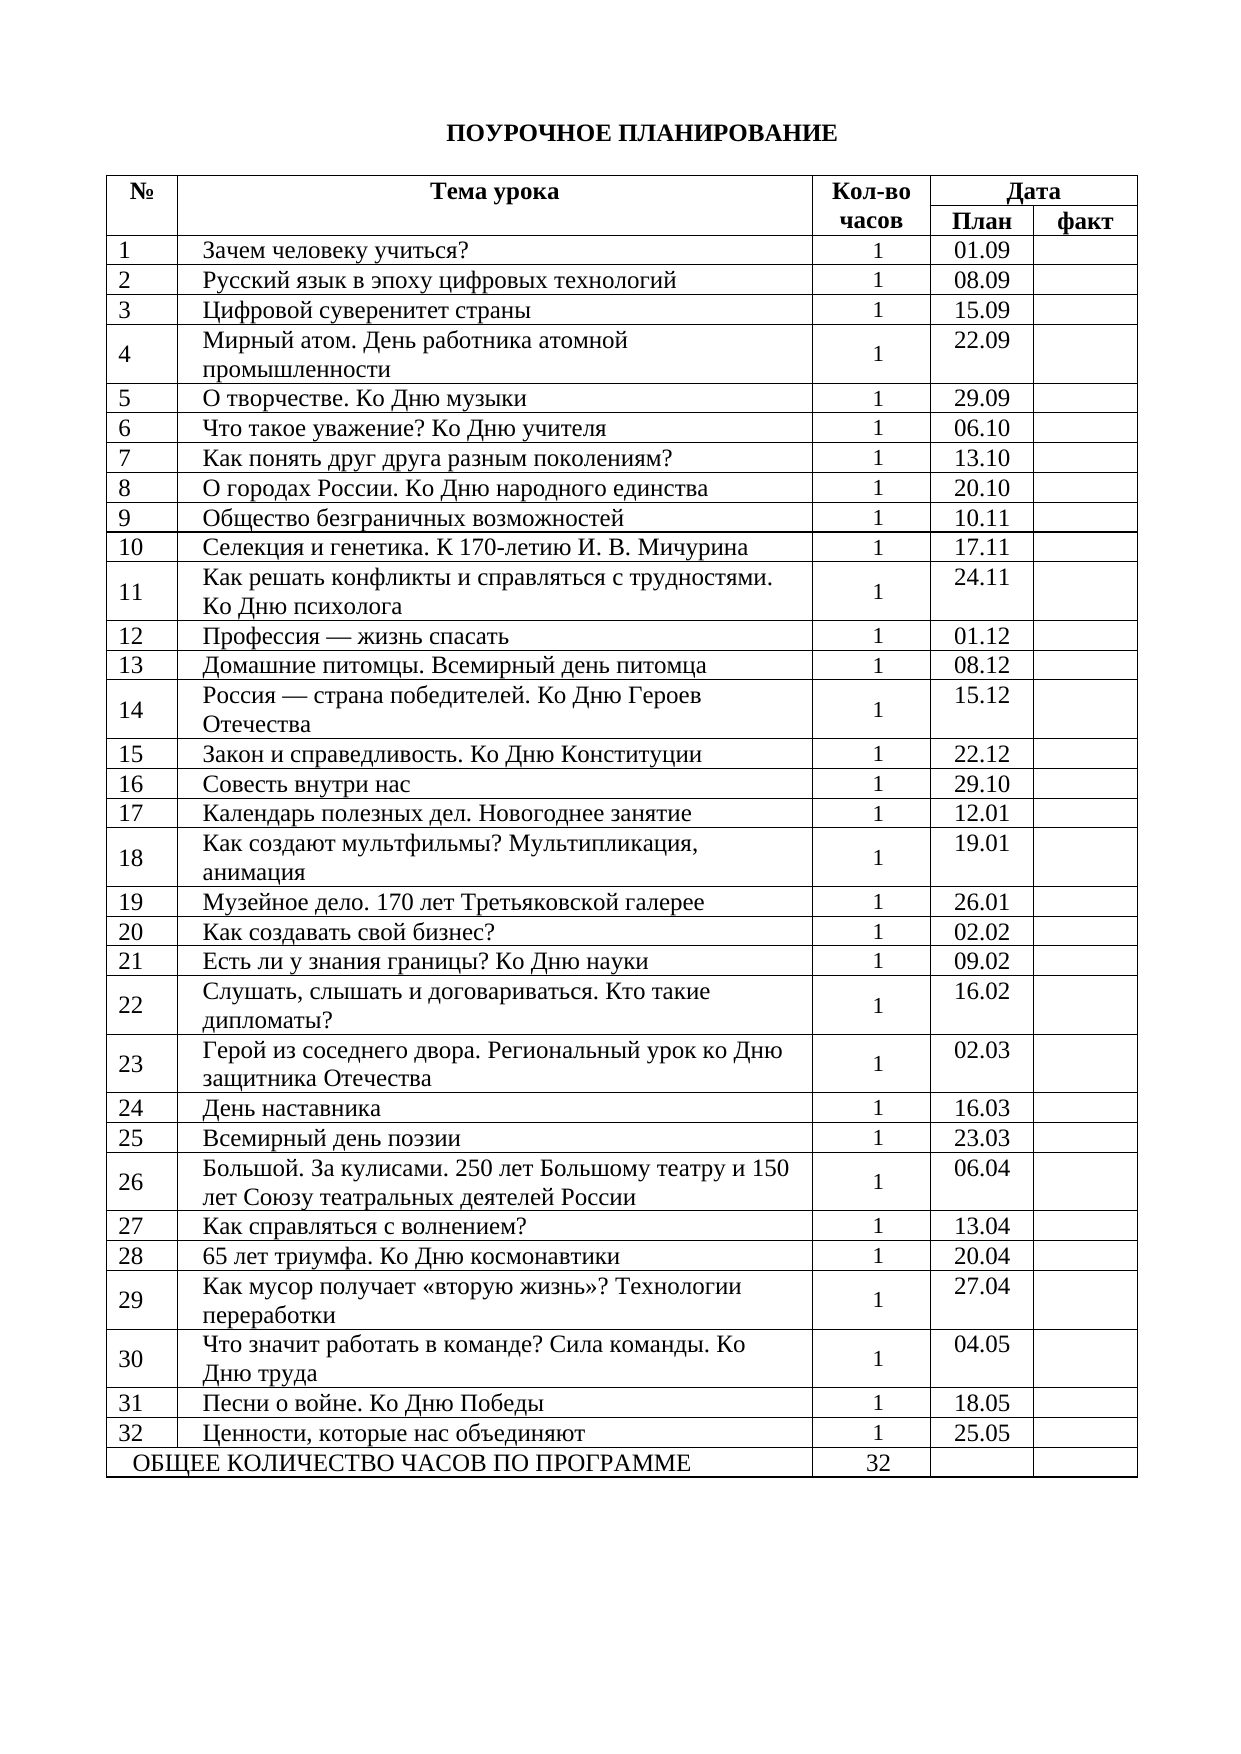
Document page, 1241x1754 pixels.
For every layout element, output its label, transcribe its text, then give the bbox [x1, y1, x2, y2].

table_cell День наставника [178, 1093, 812, 1122]
table_cell 1 [107, 236, 177, 264]
table_cell 16.02 [931, 976, 1033, 1034]
table_cell [1034, 295, 1137, 324]
table_cell 29 [107, 1271, 177, 1328]
table_cell Как понять друг друга разным поколениям? [178, 443, 812, 472]
table_cell 24.11 [931, 562, 1033, 620]
table_cell [1034, 946, 1137, 975]
table_cell Как справляться с волнением? [178, 1211, 812, 1240]
table_cell 1 [813, 651, 930, 679]
table_cell 1 [813, 473, 930, 502]
table_cell [931, 1448, 1033, 1476]
table_cell 9 [107, 503, 177, 531]
table_cell 1 [813, 946, 930, 975]
table_cell 12 [107, 621, 177, 649]
table_cell Селекция и генетика. К 170-летию И. В. Мичурина [178, 533, 812, 561]
table_cell 1 [813, 799, 930, 827]
table_cell 1 [813, 1330, 930, 1387]
table_cell 1 [813, 325, 930, 382]
table_cell 1 [813, 680, 930, 738]
table_cell [1034, 1093, 1137, 1122]
table_cell [1034, 1153, 1137, 1210]
table_cell 09.02 [931, 946, 1033, 975]
table_cell Совесть внутри нас [178, 769, 812, 797]
table_cell 1 [813, 562, 930, 620]
table_cell 31 [107, 1388, 177, 1417]
table_cell 29.09 [931, 384, 1033, 412]
table_cell 28 [107, 1241, 177, 1270]
table_header Тема урока [178, 176, 812, 234]
table_cell Всемирный день поэзии [178, 1123, 812, 1152]
table_cell 1 [813, 384, 930, 412]
table_cell 16 [107, 769, 177, 797]
table_cell Музейное дело. 170 лет Третьяковской галерее [178, 887, 812, 916]
table_header Дата [931, 176, 1137, 205]
table_cell 1 [813, 503, 930, 531]
table_cell [1034, 828, 1137, 886]
table_cell [1034, 976, 1137, 1034]
table_cell 20.10 [931, 473, 1033, 502]
table_cell Профессия — жизнь спасать [178, 621, 812, 649]
table_cell 17 [107, 799, 177, 827]
table_cell [1034, 1271, 1137, 1328]
table_cell [1034, 413, 1137, 442]
table_cell [1034, 887, 1137, 916]
table_cell Есть ли у знания границы? Ко Дню науки [178, 946, 812, 975]
table_cell [1034, 265, 1137, 294]
table_cell Россия — страна победителей. Ко Дню Героев Отечества [178, 680, 812, 738]
table_cell 1 [813, 1241, 930, 1270]
table_cell [1034, 1388, 1137, 1417]
table_cell 7 [107, 443, 177, 472]
table_cell 1 [813, 1271, 930, 1328]
table_cell 1 [813, 1211, 930, 1240]
table_cell [1034, 799, 1137, 827]
table_cell ОБЩЕЕ КОЛИЧЕСТВО ЧАСОВ ПО ПРОГРАММЕ [107, 1448, 812, 1476]
table_cell [1034, 1123, 1137, 1152]
table_header № [107, 176, 177, 234]
table_cell Закон и справедливость. Ко Дню Конституции [178, 739, 812, 768]
table_cell Общество безграничных возможностей [178, 503, 812, 531]
table_cell [1034, 769, 1137, 797]
table_cell 1 [813, 1035, 930, 1092]
table_cell Как создавать свой бизнес? [178, 917, 812, 945]
table_cell [1034, 236, 1137, 264]
table_cell 1 [813, 828, 930, 886]
table_cell 20.04 [931, 1241, 1033, 1270]
table_cell [1034, 1448, 1137, 1476]
table_cell [1034, 503, 1137, 531]
table_cell 15.12 [931, 680, 1033, 738]
table_cell 15.09 [931, 295, 1033, 324]
table_cell 18.05 [931, 1388, 1033, 1417]
table_cell 10.11 [931, 503, 1033, 531]
table_cell 1 [813, 533, 930, 561]
table_cell Ценности, которые нас объединяют [178, 1418, 812, 1447]
table_cell 30 [107, 1330, 177, 1387]
table_cell Домашние питомцы. Всемирный день питомца [178, 651, 812, 679]
table_cell 26.01 [931, 887, 1033, 916]
table_cell [1034, 1241, 1137, 1270]
table_cell 11 [107, 562, 177, 620]
table_cell 8 [107, 473, 177, 502]
table_cell 08.09 [931, 265, 1033, 294]
table_cell Как мусор получает «вторую жизнь»? Технологии переработки [178, 1271, 812, 1328]
table_cell Как создают мультфильмы? Мультипликация, анимация [178, 828, 812, 886]
table_cell [1034, 1035, 1137, 1092]
table_cell 23 [107, 1035, 177, 1092]
table_cell 19 [107, 887, 177, 916]
table_cell 14 [107, 680, 177, 738]
table_cell 22.09 [931, 325, 1033, 382]
table_cell 1 [813, 236, 930, 264]
table_cell 16.03 [931, 1093, 1033, 1122]
table_cell 22.12 [931, 739, 1033, 768]
table_cell 25.05 [931, 1418, 1033, 1447]
table_cell 1 [813, 1153, 930, 1210]
table_cell 19.01 [931, 828, 1033, 886]
text ПОУРОЧНОЕ ПЛАНИРОВАНИЕ [156, 118, 1122, 147]
table_cell [1034, 917, 1137, 945]
table_cell [1034, 680, 1137, 738]
table_cell 20 [107, 917, 177, 945]
table_cell Песни о войне. Ко Дню Победы [178, 1388, 812, 1417]
table_cell [1034, 739, 1137, 768]
table_cell 1 [813, 295, 930, 324]
table_cell 22 [107, 976, 177, 1034]
table_cell 01.12 [931, 621, 1033, 649]
table_cell Что значит работать в команде? Сила команды. Ко Дню труда [178, 1330, 812, 1387]
table_cell 32 [813, 1448, 930, 1476]
table_cell 24 [107, 1093, 177, 1122]
table_cell 25 [107, 1123, 177, 1152]
table_cell Календарь полезных дел. Новогоднее занятие [178, 799, 812, 827]
table_header Кол-во часов [813, 176, 930, 234]
table_cell 2 [107, 265, 177, 294]
table_cell [1034, 621, 1137, 649]
table_cell 21 [107, 946, 177, 975]
table_cell [1034, 651, 1137, 679]
table_cell 1 [813, 1123, 930, 1152]
table_cell [1034, 325, 1137, 382]
table_cell 13.04 [931, 1211, 1033, 1240]
table_cell 1 [813, 1388, 930, 1417]
table_cell 06.10 [931, 413, 1033, 442]
table_cell 02.02 [931, 917, 1033, 945]
table_cell 13.10 [931, 443, 1033, 472]
table_cell 01.09 [931, 236, 1033, 264]
table_cell 27 [107, 1211, 177, 1240]
table_cell Мирный атом. День работника атомной промышленности [178, 325, 812, 382]
table_cell Цифровой суверенитет страны [178, 295, 812, 324]
table_cell [1034, 384, 1137, 412]
table_cell 1 [813, 739, 930, 768]
table_cell 26 [107, 1153, 177, 1210]
table_cell 1 [813, 443, 930, 472]
table_cell 12.01 [931, 799, 1033, 827]
table_cell 6 [107, 413, 177, 442]
table_cell 4 [107, 325, 177, 382]
table_cell 1 [813, 265, 930, 294]
table_cell Что такое уважение? Ко Дню учителя [178, 413, 812, 442]
table_cell 1 [813, 887, 930, 916]
table_cell 65 лет триумфа. Ко Дню космонавтики [178, 1241, 812, 1270]
table_cell 06.04 [931, 1153, 1033, 1210]
table_cell факт [1034, 206, 1137, 234]
table_cell 10 [107, 533, 177, 561]
table_cell Зачем человеку учиться? [178, 236, 812, 264]
table_cell Русский язык в эпоху цифровых технологий [178, 265, 812, 294]
table_cell 02.03 [931, 1035, 1033, 1092]
table_cell О городах России. Ко Дню народного единства [178, 473, 812, 502]
table_cell 1 [813, 769, 930, 797]
table_cell Герой из соседнего двора. Региональный урок ко Дню защитника Отечества [178, 1035, 812, 1092]
table_cell 3 [107, 295, 177, 324]
table_cell Слушать, слышать и договариваться. Кто такие дипломаты? [178, 976, 812, 1034]
table_cell Большой. За кулисами. 250 лет Большому театру и 150 лет Союзу театральных деятелей России [178, 1153, 812, 1210]
table_cell 17.11 [931, 533, 1033, 561]
table_cell [1034, 443, 1137, 472]
table_cell [1034, 533, 1137, 561]
table_cell 1 [813, 976, 930, 1034]
table_cell 13 [107, 651, 177, 679]
table_cell О творчестве. Ко Дню музыки [178, 384, 812, 412]
table_cell 27.04 [931, 1271, 1033, 1328]
table_cell [1034, 1418, 1137, 1447]
table_cell 18 [107, 828, 177, 886]
table_cell [1034, 1330, 1137, 1387]
table_cell 08.12 [931, 651, 1033, 679]
table_cell 32 [107, 1418, 177, 1447]
table_cell [1034, 1211, 1137, 1240]
table_cell 1 [813, 1418, 930, 1447]
table_cell 1 [813, 621, 930, 649]
table_cell Как решать конфликты и справляться с трудностями. Ко Дню психолога [178, 562, 812, 620]
table_cell [1034, 562, 1137, 620]
table_cell 23.03 [931, 1123, 1033, 1152]
table_cell План [931, 206, 1033, 234]
table_cell 04.05 [931, 1330, 1033, 1387]
table_cell 1 [813, 1093, 930, 1122]
table_cell 5 [107, 384, 177, 412]
table_cell 1 [813, 413, 930, 442]
table_cell 15 [107, 739, 177, 768]
table_cell 1 [813, 917, 930, 945]
table_cell 29.10 [931, 769, 1033, 797]
table_cell [1034, 473, 1137, 502]
